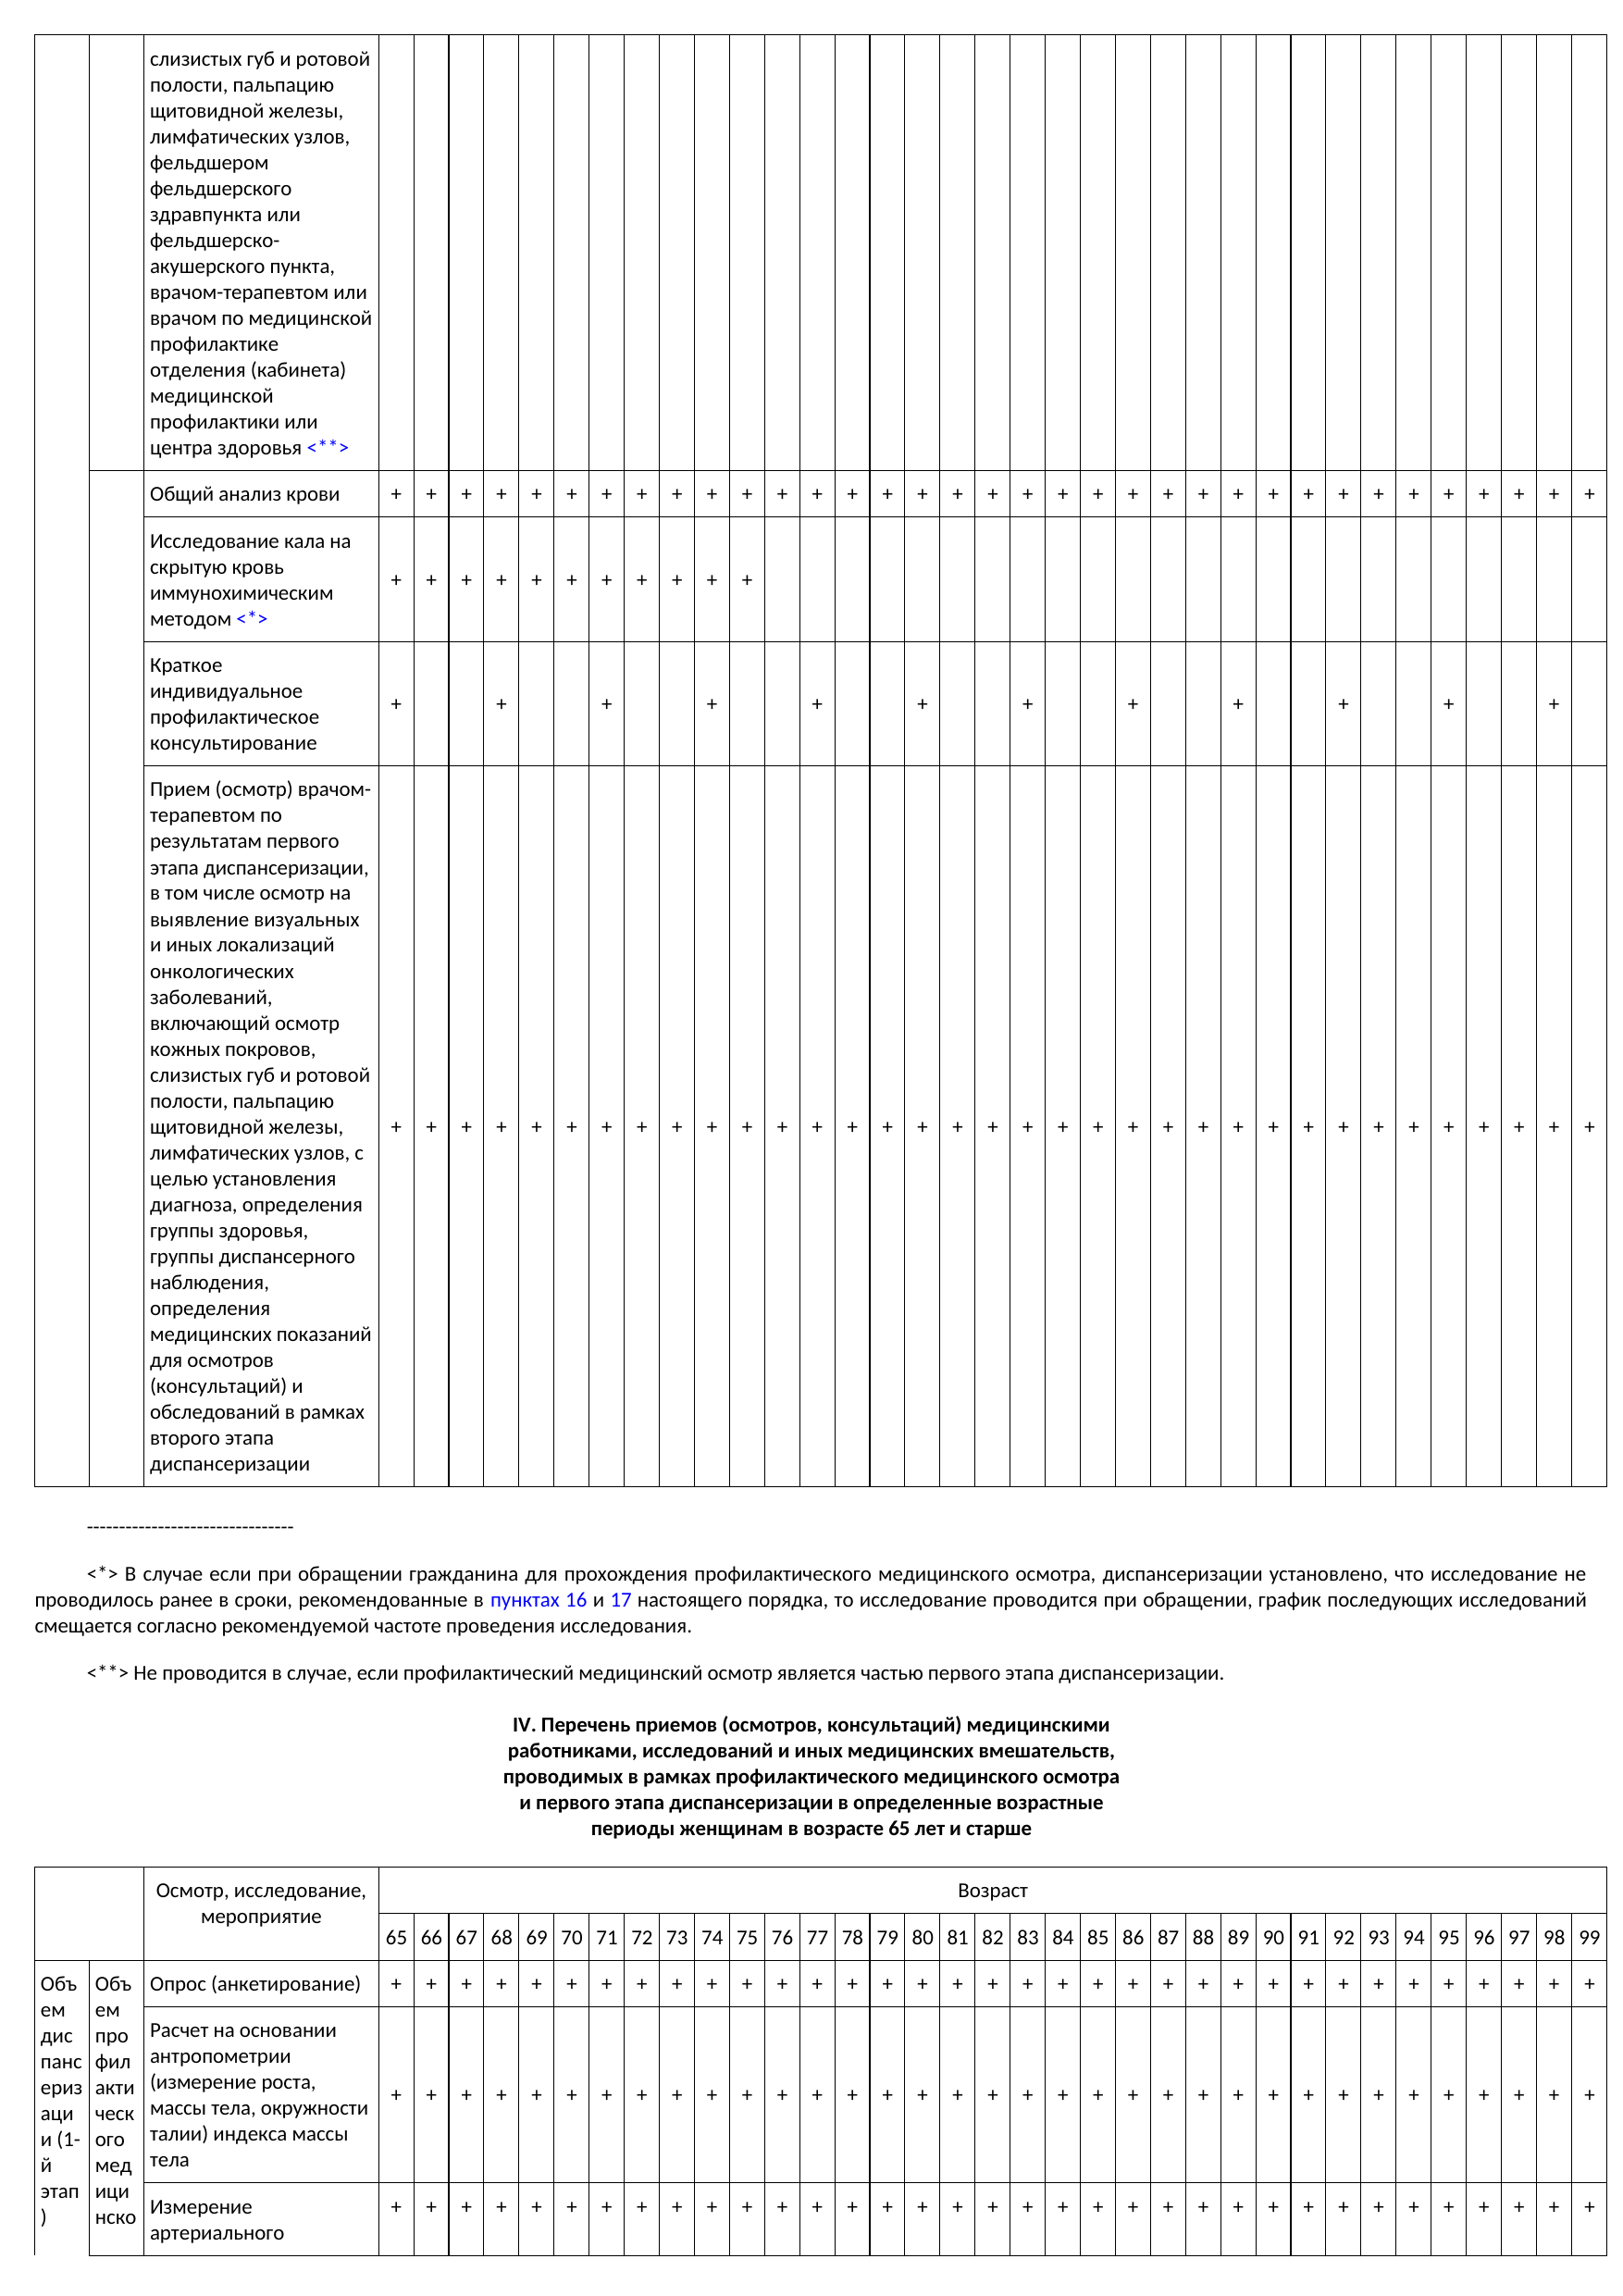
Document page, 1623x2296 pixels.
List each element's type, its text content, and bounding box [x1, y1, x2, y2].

title IV. Перечень приемов (осмотров, консультаций) медицинскими [34, 1711, 1589, 1737]
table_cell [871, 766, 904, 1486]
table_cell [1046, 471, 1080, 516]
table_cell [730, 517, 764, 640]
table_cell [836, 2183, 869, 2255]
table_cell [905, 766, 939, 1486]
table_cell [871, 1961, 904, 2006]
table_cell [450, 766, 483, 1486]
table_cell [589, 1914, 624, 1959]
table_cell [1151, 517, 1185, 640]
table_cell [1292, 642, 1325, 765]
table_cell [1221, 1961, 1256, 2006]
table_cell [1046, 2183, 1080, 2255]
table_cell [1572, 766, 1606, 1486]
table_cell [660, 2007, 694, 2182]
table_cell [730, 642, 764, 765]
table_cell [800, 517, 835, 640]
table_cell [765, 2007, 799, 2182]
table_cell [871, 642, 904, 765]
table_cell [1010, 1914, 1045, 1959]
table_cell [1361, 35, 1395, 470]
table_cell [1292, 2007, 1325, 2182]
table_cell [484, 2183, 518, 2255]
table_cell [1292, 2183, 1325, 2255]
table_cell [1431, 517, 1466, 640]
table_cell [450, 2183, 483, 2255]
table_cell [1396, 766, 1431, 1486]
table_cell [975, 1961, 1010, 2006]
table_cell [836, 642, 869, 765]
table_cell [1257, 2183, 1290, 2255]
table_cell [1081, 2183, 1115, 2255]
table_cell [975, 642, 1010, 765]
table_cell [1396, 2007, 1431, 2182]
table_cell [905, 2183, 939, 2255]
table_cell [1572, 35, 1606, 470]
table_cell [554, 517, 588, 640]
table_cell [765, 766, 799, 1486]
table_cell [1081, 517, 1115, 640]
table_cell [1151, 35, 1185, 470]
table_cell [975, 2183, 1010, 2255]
text <*> В случае если при обращении гражданина для прохождения профилактического медицинского осмотра, диспансеризации установлено, что исследование не проводилось ранее в сроки, рекомендованные в пунктах 16 и 17 настоящего порядка, то исследование проводится при обращении, график последующих исследований смещается согласно рекомендуемой частоте проведения исследования. [34, 1560, 1589, 1638]
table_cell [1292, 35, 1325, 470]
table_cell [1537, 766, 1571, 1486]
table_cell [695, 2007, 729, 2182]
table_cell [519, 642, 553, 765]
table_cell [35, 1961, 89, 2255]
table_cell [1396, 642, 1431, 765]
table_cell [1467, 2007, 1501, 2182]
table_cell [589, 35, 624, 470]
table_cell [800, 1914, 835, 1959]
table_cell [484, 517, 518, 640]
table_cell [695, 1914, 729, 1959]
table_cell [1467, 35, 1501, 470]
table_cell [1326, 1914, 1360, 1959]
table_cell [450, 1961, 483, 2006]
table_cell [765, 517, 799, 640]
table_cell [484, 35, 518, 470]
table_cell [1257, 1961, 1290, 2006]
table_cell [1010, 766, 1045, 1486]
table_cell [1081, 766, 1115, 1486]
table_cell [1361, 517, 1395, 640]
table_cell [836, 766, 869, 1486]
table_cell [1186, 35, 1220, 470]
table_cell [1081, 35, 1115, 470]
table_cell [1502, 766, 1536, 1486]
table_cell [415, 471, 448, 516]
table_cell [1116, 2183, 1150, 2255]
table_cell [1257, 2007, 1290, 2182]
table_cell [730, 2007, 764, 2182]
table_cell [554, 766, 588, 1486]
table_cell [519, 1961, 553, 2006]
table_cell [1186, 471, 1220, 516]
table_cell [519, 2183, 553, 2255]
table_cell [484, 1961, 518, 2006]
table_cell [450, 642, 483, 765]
text <**> Не проводится в случае, если профилактический медицинский осмотр является частью первого этапа диспансеризации. [34, 1659, 1589, 1685]
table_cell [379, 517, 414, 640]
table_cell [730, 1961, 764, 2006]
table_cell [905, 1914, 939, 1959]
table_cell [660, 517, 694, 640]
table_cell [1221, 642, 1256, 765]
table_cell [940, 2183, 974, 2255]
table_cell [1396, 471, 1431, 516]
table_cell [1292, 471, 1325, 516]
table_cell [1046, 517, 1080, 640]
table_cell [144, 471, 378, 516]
title проводимых в рамках профилактического медицинского осмотра [34, 1763, 1589, 1789]
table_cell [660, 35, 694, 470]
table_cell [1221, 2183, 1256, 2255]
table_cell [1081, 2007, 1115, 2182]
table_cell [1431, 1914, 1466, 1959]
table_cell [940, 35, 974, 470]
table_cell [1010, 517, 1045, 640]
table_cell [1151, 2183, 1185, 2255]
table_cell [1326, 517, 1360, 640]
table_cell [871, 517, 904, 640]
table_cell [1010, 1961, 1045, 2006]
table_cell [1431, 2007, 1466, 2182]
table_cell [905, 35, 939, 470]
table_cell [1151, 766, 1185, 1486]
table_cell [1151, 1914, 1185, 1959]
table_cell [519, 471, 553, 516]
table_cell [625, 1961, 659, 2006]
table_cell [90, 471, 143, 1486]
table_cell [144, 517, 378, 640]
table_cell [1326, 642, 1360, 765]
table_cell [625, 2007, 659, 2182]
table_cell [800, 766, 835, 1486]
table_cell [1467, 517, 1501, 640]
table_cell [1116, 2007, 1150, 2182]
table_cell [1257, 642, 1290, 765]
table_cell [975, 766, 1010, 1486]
title периоды женщинам в возрасте 65 лет и старше [34, 1815, 1589, 1841]
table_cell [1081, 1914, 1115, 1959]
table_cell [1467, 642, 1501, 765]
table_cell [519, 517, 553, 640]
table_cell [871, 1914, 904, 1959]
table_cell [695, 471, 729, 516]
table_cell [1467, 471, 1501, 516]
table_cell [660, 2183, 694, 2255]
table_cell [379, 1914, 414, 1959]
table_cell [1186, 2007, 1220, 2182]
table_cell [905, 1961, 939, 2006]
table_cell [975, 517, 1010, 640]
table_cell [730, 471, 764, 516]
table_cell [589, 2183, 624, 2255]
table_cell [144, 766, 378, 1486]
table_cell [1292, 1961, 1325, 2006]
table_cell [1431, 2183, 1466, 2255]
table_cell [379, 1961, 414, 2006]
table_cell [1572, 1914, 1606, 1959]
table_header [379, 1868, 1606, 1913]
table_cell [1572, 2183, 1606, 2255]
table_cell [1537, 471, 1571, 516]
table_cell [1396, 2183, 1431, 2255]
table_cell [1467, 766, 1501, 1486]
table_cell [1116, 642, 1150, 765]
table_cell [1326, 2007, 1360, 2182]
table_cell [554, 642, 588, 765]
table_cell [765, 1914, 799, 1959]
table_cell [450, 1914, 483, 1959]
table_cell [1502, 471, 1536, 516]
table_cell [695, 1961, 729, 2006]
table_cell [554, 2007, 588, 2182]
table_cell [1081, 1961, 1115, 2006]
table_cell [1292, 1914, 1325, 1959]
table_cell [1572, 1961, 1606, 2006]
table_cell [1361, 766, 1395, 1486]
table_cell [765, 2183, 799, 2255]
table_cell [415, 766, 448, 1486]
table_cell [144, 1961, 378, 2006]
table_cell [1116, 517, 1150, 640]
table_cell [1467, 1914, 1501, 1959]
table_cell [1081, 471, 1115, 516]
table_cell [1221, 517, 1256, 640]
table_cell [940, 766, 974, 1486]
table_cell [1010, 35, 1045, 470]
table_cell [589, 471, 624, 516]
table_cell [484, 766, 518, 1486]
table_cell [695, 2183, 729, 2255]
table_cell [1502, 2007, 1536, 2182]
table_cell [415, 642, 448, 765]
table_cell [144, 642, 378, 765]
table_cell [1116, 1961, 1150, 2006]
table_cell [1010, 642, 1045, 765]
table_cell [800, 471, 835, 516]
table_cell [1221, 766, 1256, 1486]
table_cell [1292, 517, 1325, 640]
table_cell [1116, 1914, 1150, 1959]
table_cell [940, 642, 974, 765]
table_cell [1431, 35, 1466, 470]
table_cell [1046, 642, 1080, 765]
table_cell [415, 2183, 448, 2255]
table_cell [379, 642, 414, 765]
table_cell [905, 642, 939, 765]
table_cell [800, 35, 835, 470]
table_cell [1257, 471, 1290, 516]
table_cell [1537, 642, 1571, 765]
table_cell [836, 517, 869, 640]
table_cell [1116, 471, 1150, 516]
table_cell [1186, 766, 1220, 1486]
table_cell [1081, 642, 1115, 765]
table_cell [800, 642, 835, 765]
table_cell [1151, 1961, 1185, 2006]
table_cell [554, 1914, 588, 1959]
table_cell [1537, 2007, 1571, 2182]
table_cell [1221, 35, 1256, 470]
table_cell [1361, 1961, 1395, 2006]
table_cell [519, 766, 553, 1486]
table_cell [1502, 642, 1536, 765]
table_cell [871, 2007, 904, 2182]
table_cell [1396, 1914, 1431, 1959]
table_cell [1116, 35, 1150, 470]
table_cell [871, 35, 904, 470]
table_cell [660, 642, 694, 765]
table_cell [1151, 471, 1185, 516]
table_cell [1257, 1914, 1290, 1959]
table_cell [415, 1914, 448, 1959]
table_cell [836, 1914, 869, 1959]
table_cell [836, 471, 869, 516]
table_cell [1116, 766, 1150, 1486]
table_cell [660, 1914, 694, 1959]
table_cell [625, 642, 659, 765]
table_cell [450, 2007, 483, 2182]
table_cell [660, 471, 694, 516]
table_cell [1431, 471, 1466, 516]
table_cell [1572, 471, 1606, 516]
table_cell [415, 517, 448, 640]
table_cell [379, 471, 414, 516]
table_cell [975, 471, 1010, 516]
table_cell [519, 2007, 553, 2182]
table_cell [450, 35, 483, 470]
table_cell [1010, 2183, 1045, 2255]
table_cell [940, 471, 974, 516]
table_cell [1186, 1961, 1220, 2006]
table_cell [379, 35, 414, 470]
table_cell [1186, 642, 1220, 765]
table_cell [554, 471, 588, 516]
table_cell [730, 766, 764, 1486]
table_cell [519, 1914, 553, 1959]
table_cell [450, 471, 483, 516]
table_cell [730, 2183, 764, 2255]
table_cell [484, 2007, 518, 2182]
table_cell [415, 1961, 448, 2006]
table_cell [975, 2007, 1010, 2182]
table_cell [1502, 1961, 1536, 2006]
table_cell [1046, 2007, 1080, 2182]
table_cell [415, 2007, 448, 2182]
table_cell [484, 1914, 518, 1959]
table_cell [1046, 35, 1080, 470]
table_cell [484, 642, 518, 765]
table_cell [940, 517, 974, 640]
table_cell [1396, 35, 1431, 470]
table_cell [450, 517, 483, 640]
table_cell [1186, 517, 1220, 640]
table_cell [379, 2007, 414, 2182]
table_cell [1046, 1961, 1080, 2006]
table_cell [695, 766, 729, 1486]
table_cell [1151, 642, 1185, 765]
title и первого этапа диспансеризации в определенные возрастные [34, 1789, 1589, 1815]
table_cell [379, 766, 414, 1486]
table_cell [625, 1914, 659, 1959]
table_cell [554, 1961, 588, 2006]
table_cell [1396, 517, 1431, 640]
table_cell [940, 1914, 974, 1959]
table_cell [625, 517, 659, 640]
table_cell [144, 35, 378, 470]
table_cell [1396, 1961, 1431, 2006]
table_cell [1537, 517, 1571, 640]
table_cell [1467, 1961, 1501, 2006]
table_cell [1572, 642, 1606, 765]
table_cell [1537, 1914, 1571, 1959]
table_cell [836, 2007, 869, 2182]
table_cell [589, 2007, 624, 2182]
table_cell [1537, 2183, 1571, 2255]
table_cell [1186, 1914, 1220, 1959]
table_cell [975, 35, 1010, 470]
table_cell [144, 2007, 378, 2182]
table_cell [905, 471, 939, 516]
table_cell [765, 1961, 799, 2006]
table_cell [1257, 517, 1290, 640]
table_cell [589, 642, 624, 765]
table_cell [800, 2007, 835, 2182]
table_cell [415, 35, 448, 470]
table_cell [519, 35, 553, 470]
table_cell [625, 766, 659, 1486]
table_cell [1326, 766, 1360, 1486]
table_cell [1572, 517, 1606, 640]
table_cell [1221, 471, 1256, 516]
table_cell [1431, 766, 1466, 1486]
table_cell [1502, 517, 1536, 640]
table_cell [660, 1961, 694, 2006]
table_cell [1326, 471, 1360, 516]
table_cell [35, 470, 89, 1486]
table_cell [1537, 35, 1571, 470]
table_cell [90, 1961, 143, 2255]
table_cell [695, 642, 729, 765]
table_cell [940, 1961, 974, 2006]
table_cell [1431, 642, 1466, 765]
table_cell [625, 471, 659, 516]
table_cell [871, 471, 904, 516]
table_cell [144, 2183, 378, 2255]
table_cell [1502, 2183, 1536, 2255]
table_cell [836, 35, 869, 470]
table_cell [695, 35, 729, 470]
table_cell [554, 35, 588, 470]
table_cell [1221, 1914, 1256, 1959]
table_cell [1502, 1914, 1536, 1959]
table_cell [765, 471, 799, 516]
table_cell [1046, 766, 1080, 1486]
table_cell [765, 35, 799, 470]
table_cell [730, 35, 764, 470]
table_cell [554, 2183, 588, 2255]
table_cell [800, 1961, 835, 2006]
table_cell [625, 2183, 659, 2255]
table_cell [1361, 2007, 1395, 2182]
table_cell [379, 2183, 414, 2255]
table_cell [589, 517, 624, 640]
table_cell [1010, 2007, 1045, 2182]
title работниками, исследований и иных медицинских вмешательств, [34, 1737, 1589, 1763]
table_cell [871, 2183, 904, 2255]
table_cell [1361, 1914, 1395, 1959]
text -------------------------------- [34, 1513, 1589, 1539]
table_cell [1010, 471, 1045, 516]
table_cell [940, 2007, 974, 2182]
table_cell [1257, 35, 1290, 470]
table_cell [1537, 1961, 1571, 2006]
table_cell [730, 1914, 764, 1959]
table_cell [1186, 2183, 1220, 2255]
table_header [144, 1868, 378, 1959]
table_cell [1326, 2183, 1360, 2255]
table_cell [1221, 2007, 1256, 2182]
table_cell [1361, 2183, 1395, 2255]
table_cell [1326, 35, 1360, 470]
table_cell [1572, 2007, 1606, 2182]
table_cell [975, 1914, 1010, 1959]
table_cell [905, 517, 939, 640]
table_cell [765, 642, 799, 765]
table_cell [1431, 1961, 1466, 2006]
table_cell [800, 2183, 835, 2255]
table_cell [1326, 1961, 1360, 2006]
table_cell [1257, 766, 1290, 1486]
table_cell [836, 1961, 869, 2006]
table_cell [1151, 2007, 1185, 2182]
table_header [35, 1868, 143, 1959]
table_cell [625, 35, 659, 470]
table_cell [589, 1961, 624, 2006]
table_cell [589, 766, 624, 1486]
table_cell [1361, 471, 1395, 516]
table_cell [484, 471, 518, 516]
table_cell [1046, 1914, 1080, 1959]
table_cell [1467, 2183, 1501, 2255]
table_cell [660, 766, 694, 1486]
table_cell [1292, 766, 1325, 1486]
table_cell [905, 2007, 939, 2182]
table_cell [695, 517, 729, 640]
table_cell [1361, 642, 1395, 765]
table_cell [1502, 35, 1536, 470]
